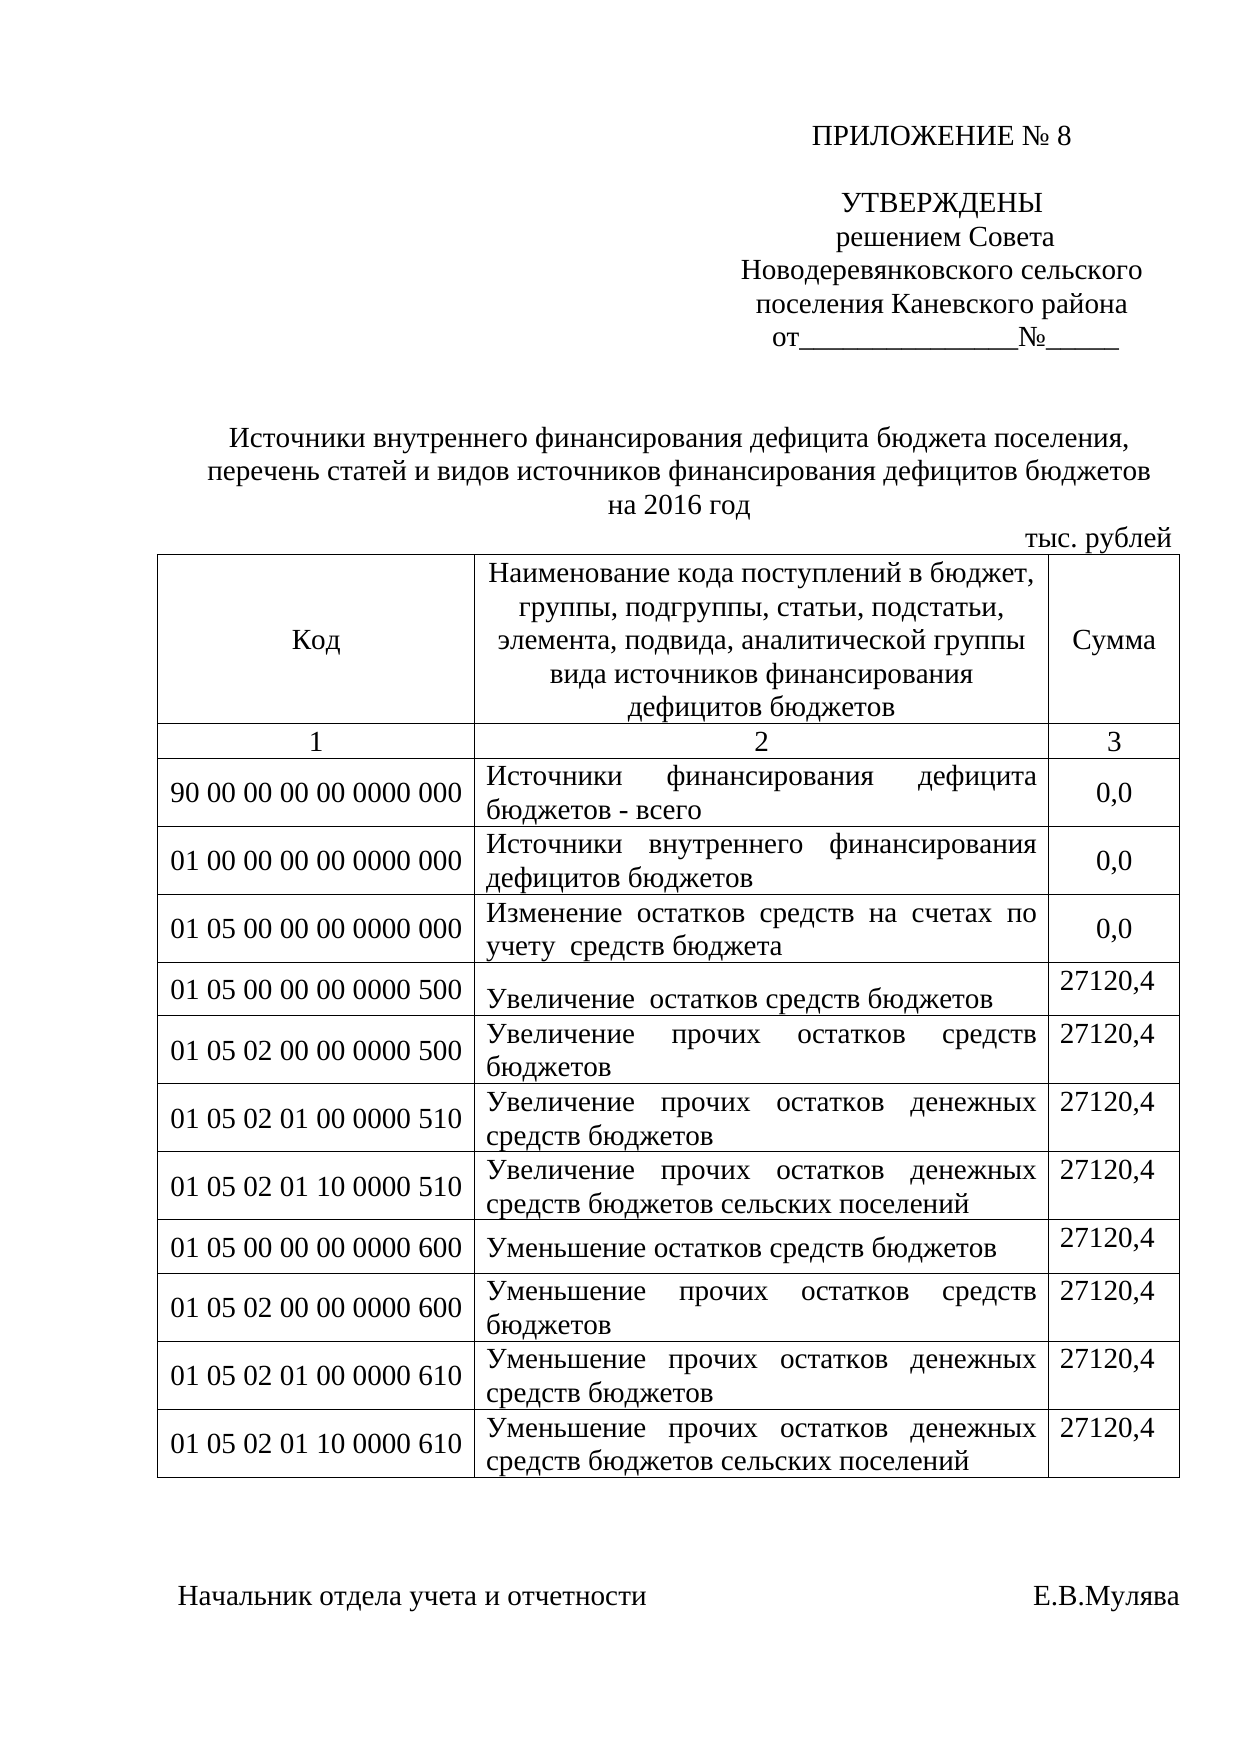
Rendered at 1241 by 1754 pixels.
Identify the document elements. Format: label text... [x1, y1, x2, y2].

table_cell 3 [1049, 724, 1179, 757]
table_cell 01 05 02 01 00 0000 510 [158, 1084, 474, 1151]
text Начальник отдела учета и отчетности Е.В.Мулява [177, 1578, 1181, 1612]
table_cell Уменьшение прочих остатков денежных средств бюджетов сельских поселений [475, 1410, 1048, 1477]
table_cell 27120,4 [1049, 1342, 1179, 1409]
table_cell Увеличение остатков средств бюджетов [475, 963, 1048, 1015]
table_cell 01 05 00 00 00 0000 500 [158, 963, 474, 1015]
text ПРИЛОЖЕНИЕ № 8 [702, 118, 1181, 152]
table_cell Увеличение прочих остатков денежных средств бюджетов сельских поселений [475, 1152, 1048, 1219]
table_cell Уменьшение прочих остатков денежных средств бюджетов [475, 1342, 1048, 1409]
table_cell 0,0 [1049, 827, 1179, 894]
table_header Сумма [1049, 555, 1179, 723]
table_cell Уменьшение прочих остатков средств бюджетов [475, 1274, 1048, 1341]
table_header Код [158, 555, 474, 723]
table_cell 01 00 00 00 00 0000 000 [158, 827, 474, 894]
text УТВЕРЖДЕНЫ [702, 185, 1181, 219]
text от_______________№_____ [702, 319, 1181, 353]
table_header Наименование кода поступлений в бюджет, группы, подгруппы, статьи, подстатьи, элемента, подвида, аналитической группы вида источников финансирования дефицитов бюджетов [475, 555, 1048, 723]
table_cell 01 05 02 01 10 0000 610 [158, 1410, 474, 1477]
table_cell 01 05 02 01 00 0000 610 [158, 1342, 474, 1409]
table_cell 1 [158, 724, 474, 757]
table_cell Источники финансирования дефицита бюджетов - всего [475, 759, 1048, 826]
table_cell 27120,4 [1049, 1410, 1179, 1477]
table_cell 01 05 02 00 00 0000 500 [158, 1016, 474, 1083]
text Новодеревянковского сельского [702, 252, 1181, 286]
text тыс. рублей [177, 521, 1181, 554]
table_cell Источники внутреннего финансирования дефицитов бюджетов [475, 827, 1048, 894]
table_cell 27120,4 [1049, 1084, 1179, 1151]
table_cell Увеличение прочих остатков средств бюджетов [475, 1016, 1048, 1083]
text решением Совета [702, 219, 1181, 252]
table_cell 27120,4 [1049, 1016, 1179, 1083]
text Источники внутреннего финансирования дефицита бюджета поселения, [177, 420, 1181, 453]
table_cell 27120,4 [1049, 1274, 1179, 1341]
text перечень статей и видов источников финансирования дефицитов бюджетов [177, 453, 1181, 487]
text на 2016 год [177, 487, 1181, 521]
table_cell 27120,4 [1049, 963, 1179, 1015]
table_cell 90 00 00 00 00 0000 000 [158, 759, 474, 826]
table_cell Увеличение прочих остатков денежных средств бюджетов [475, 1084, 1048, 1151]
table_cell 0,0 [1049, 895, 1179, 962]
table_cell 27120,4 [1049, 1220, 1179, 1272]
table_cell 01 05 00 00 00 0000 000 [158, 895, 474, 962]
table_cell 01 05 02 00 00 0000 600 [158, 1274, 474, 1341]
table_cell 2 [475, 724, 1048, 757]
text поселения Каневского района [702, 286, 1181, 319]
table_cell 0,0 [1049, 759, 1179, 826]
table_cell Изменение остатков средств на счетах по учету средств бюджета [475, 895, 1048, 962]
table_cell 01 05 00 00 00 0000 600 [158, 1220, 474, 1272]
table_cell 01 05 02 01 10 0000 510 [158, 1152, 474, 1219]
table_cell Уменьшение остатков средств бюджетов [475, 1220, 1048, 1272]
table_cell 27120,4 [1049, 1152, 1179, 1219]
